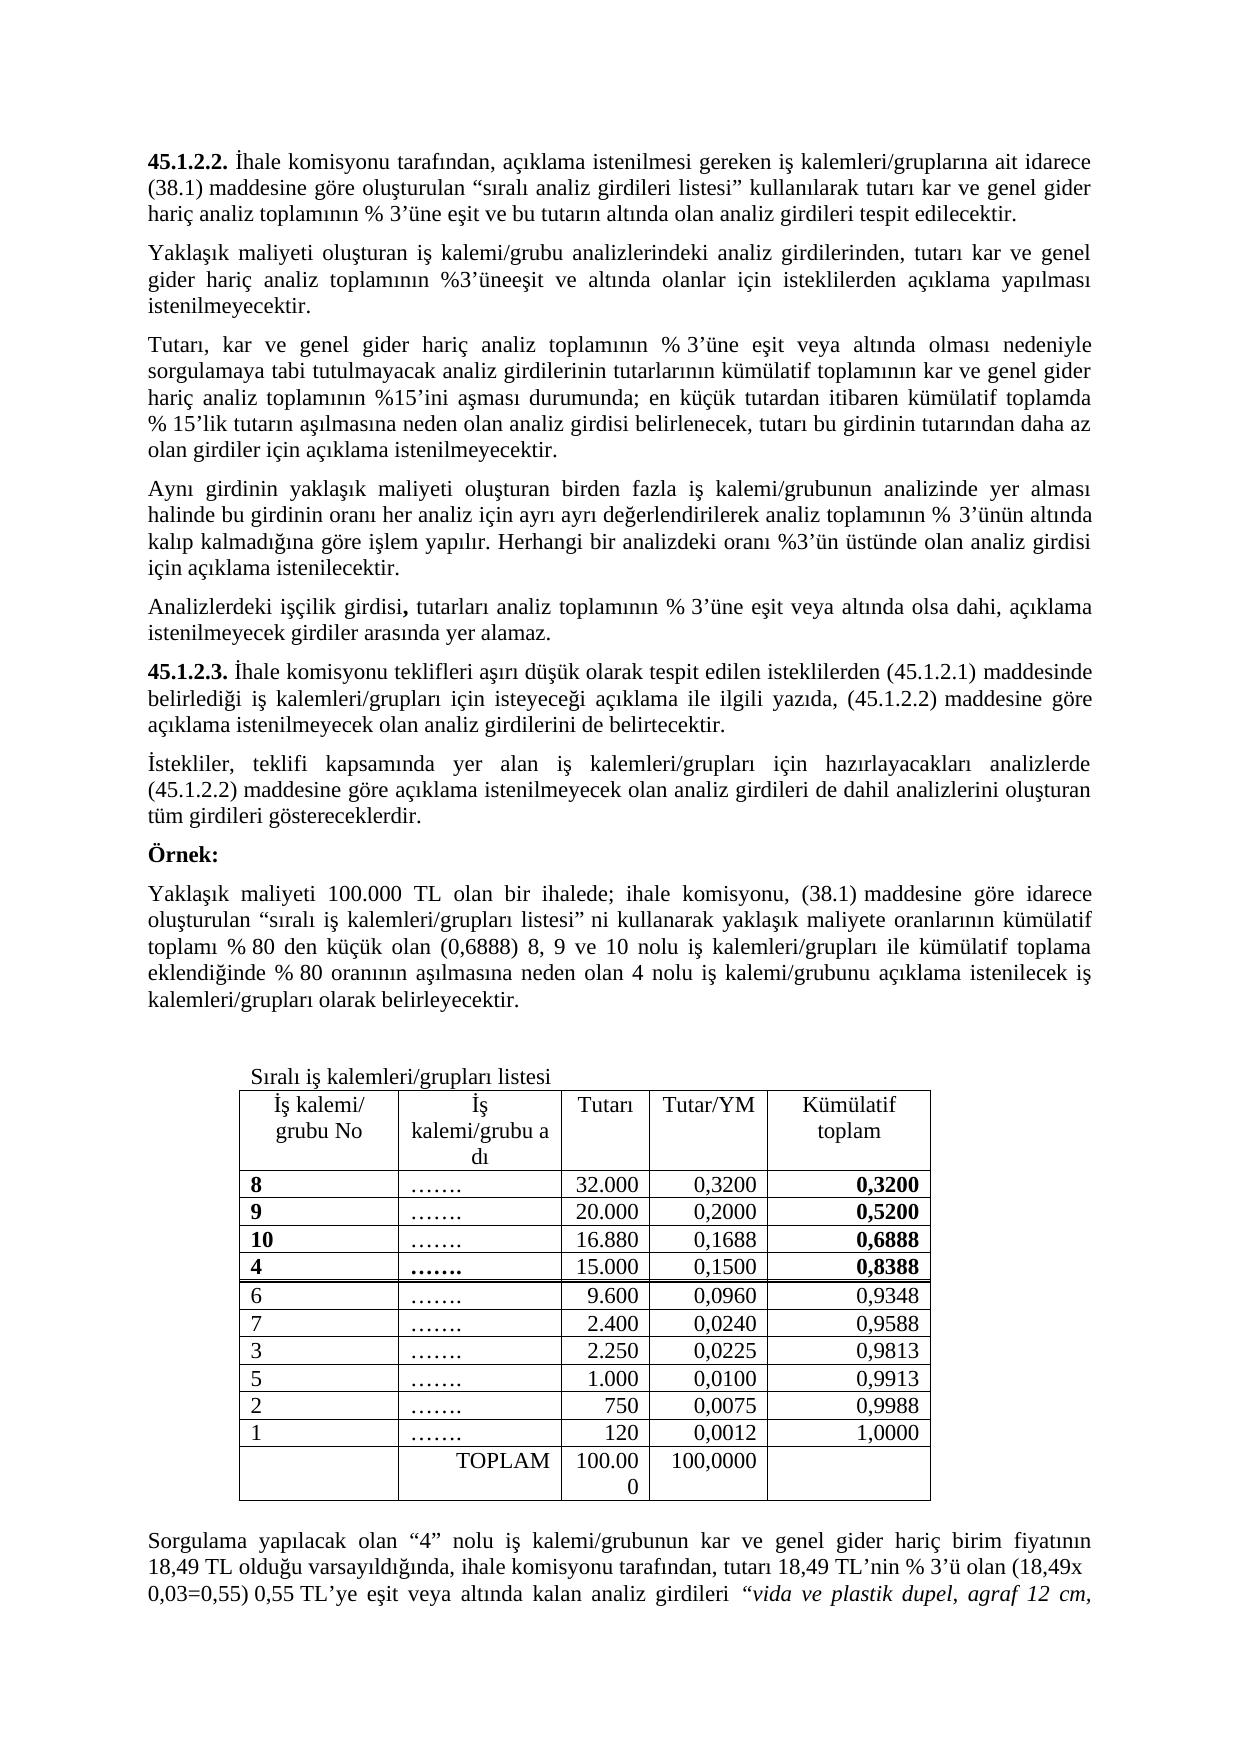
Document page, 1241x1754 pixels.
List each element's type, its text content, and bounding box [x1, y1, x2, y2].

table_cell 100.000 [562, 1447, 649, 1499]
text Analizlerdeki işçilik girdisi, tutarları analiz toplamının % 3’üne eşit veya altında olsa dahi, açıklama istenilmeyecek girdiler arasında yer alamaz. [148, 593, 1092, 646]
table_cell 750 [562, 1392, 649, 1418]
table_cell ……. [399, 1198, 561, 1224]
table_cell ……. [399, 1253, 561, 1279]
text Örnek: [148, 841, 1092, 868]
text Yaklaşık maliyeti oluşturan iş kalemi/grubu analizlerindeki analiz girdilerinden, tutarı kar ve genel gider hariç analiz toplamının %3’üneeşit ve altında olanlar için isteklilerden açıklama yapılması istenilmeyecektir. [148, 239, 1092, 318]
table_cell 1.000 [562, 1365, 649, 1391]
table_cell 0,0075 [650, 1392, 767, 1418]
table_cell 9.600 [562, 1283, 649, 1309]
text 45.1.2.3. İhale komisyonu teklifleri aşırı düşük olarak tespit edilen isteklilerden (45.1.2.1) maddesinde belirlediği iş kalemleri/grupları için isteyeceği açıklama ile ilgili yazıda, (45.1.2.2) maddesine göre açıklama istenilmeyecek olan analiz girdilerini de belirtecektir. [148, 658, 1092, 737]
table_cell 15.000 [562, 1253, 649, 1279]
table_cell 120 [562, 1420, 649, 1446]
table_cell 0,8388 [768, 1253, 930, 1279]
table_header Sıralı iş kalemleri/grupları listesi [239, 1063, 930, 1090]
table_cell 6 [240, 1283, 398, 1309]
table_cell [240, 1447, 398, 1499]
table_cell 0,9813 [768, 1337, 930, 1364]
table_cell 0,0225 [650, 1337, 767, 1364]
table_cell Tutar/YM [650, 1091, 767, 1170]
table_cell 0,9588 [768, 1310, 930, 1336]
table_cell İş kalemi/grubu No [240, 1091, 398, 1170]
text İstekliler, teklifi kapsamında yer alan iş kalemleri/grupları için hazırlayacakları analizlerde (45.1.2.2) maddesine göre açıklama istenilmeyecek olan analiz girdileri de dahil analizlerini oluşturan tüm girdileri göstereceklerdir. [148, 750, 1092, 829]
table_cell İş kalemi/grubu adı [399, 1091, 561, 1170]
table_cell 3 [240, 1337, 398, 1364]
table_cell 1 [240, 1420, 398, 1446]
table_cell 0,0960 [650, 1283, 767, 1309]
table_cell 100,0000 [650, 1447, 767, 1499]
table_cell 1,0000 [768, 1420, 930, 1446]
table_cell 0,5200 [768, 1198, 930, 1224]
text Aynı girdinin yaklaşık maliyeti oluşturan birden fazla iş kalemi/grubunun analizinde yer alması halinde bu girdinin oranı her analiz için ayrı ayrı değerlendirilerek analiz toplamının % 3’ünün altında kalıp kalmadığına göre işlem yapılır. Herhangi bir analizdeki oranı %3’ün üstünde olan analiz girdisi için açıklama istenilecektir. [148, 475, 1092, 581]
table_cell ……. [399, 1392, 561, 1418]
table_cell ……. [399, 1365, 561, 1391]
table_cell Kümülatif toplam [768, 1091, 930, 1170]
table_cell 16.880 [562, 1226, 649, 1252]
table_cell ……. [399, 1226, 561, 1252]
table_cell 0,0012 [650, 1420, 767, 1446]
table_cell Tutarı [562, 1091, 649, 1170]
table_cell 9 [240, 1198, 398, 1224]
table_cell 0,9988 [768, 1392, 930, 1418]
table_cell 0,6888 [768, 1226, 930, 1252]
text 45.1.2.2. İhale komisyonu tarafından, açıklama istenilmesi gereken iş kalemleri/gruplarına ait idarece (38.1) maddesine göre oluşturulan “sıralı analiz girdileri listesi” kullanılarak tutarı kar ve genel gider hariç analiz toplamının % 3’üne eşit ve bu tutarın altında olan analiz girdileri tespit edilecektir. [148, 148, 1092, 227]
table_cell TOPLAM [399, 1447, 561, 1499]
table_cell 0,1688 [650, 1226, 767, 1252]
table_cell 20.000 [562, 1198, 649, 1224]
table_cell 0,2000 [650, 1198, 767, 1224]
table_cell 5 [240, 1365, 398, 1391]
table_cell 0,9913 [768, 1365, 930, 1391]
table_cell 0,3200 [650, 1171, 767, 1197]
table_cell ……. [399, 1420, 561, 1446]
table_cell ……. [399, 1283, 561, 1309]
table_cell 0,1500 [650, 1253, 767, 1279]
table_cell 2.250 [562, 1337, 649, 1364]
table_cell 0,0240 [650, 1310, 767, 1336]
table_cell 0,3200 [768, 1171, 930, 1197]
text Yaklaşık maliyeti 100.000 TL olan bir ihalede; ihale komisyonu, (38.1) maddesine göre idarece oluşturulan “sıralı iş kalemleri/grupları listesi” ni kullanarak yaklaşık maliyete oranlarının kümülatif toplamı % 80 den küçük olan (0,6888) 8, 9 ve 10 nolu iş kalemleri/grupları ile kümülatif toplama eklendiğinde % 80 oranının aşılmasına neden olan 4 nolu iş kalemi/grubunu açıklama istenilecek iş kalemleri/grupları olarak belirleyecektir. [148, 880, 1092, 1012]
table_cell 4 [240, 1253, 398, 1279]
table_cell 2.400 [562, 1310, 649, 1336]
table_cell 32.000 [562, 1171, 649, 1197]
table_cell 2 [240, 1392, 398, 1418]
text Tutarı, kar ve genel gider hariç analiz toplamının % 3’üne eşit veya altında olması nedeniyle sorgulamaya tabi tutulmayacak analiz girdilerinin tutarlarının kümülatif toplamının kar ve genel gider hariç analiz toplamının %15’ini aşması durumunda; en küçük tutardan itibaren kümülatif toplamda % 15’lik tutarın aşılmasına neden olan analiz girdisi belirlenecek, tutarı bu girdinin tutarından daha az olan girdiler için açıklama istenilmeyecektir. [148, 331, 1092, 463]
table_cell 0,9348 [768, 1283, 930, 1309]
table_cell ……. [399, 1171, 561, 1197]
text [148, 1527, 1092, 1606]
table_cell 7 [240, 1310, 398, 1336]
table_cell ……. [399, 1337, 561, 1364]
table_cell 8 [240, 1171, 398, 1197]
table_cell 0,0100 [650, 1365, 767, 1391]
table_cell ……. [399, 1310, 561, 1336]
table_cell [768, 1447, 930, 1499]
table_cell 10 [240, 1226, 398, 1252]
